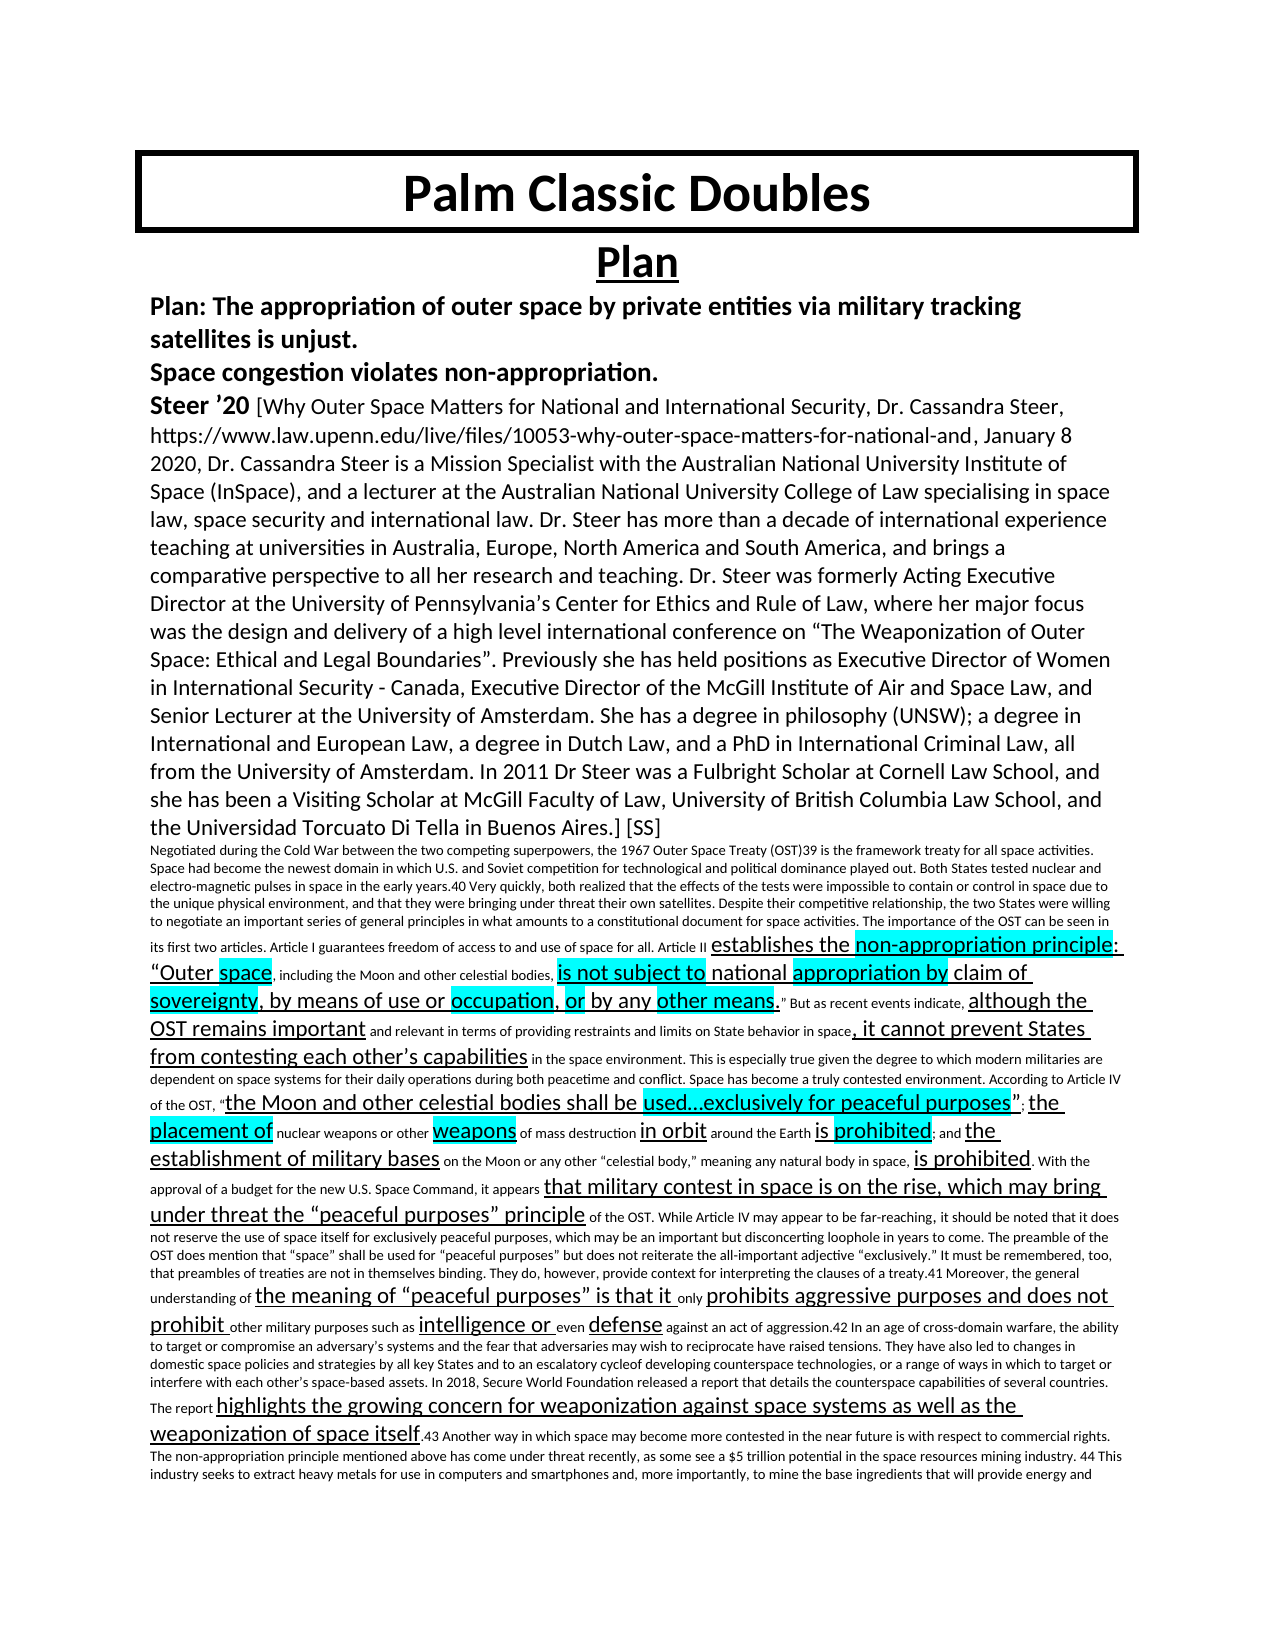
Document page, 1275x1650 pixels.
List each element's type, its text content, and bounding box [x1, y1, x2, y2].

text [150, 841, 1125, 1483]
subtitle Plan [150, 233, 1125, 289]
subtitle Plan: The appropriation of outer space by private entities via military tracking satellites is unjust. [150, 289, 1125, 355]
text Steer ’20 [Why Outer Space Matters for National and International Security, Dr. Cassandra Steer, https://www.law.upenn.edu/live/files/10053-why-outer-space-matters-for-national-and, January 8 2020, Dr. Cassandra Steer is a Mission Specialist with the Australian National University Institute of Space (InSpace), and a lecturer at the Australian National University College of Law specialising in space law, space security and international law. Dr. Steer has more than a decade of international experience teaching at universities in Australia, Europe, North America and South America, and brings a comparative perspective to all her research and teaching. Dr. Steer was formerly Acting Executive Director at the University of Pennsylvania’s Center for Ethics and Rule of Law, where her major focus was the design and delivery of a high level international conference on “The Weaponization of Outer Space: Ethical and Legal Boundaries”. Previously she has held positions as Executive Director of Women in International Security - Canada, Executive Director of the McGill Institute of Air and Space Law, and Senior Lecturer at the University of Amsterdam. She has a degree in philosophy (UNSW); a degree in International and European Law, a degree in Dutch Law, and a PhD in International Criminal Law, all from the University of Amsterdam. In 2011 Dr Steer was a Fulbright Scholar at Cornell Law School, and she has been a Visiting Scholar at McGill Faculty of Law, University of British Columbia Law School, and the Universidad Torcuato Di Tella in Buenos Aires.] [SS] [150, 388, 1125, 841]
subtitle Space congestion violates non-appropriation. [150, 355, 1125, 388]
subtitle Palm Classic Doubles [142, 156, 1133, 227]
